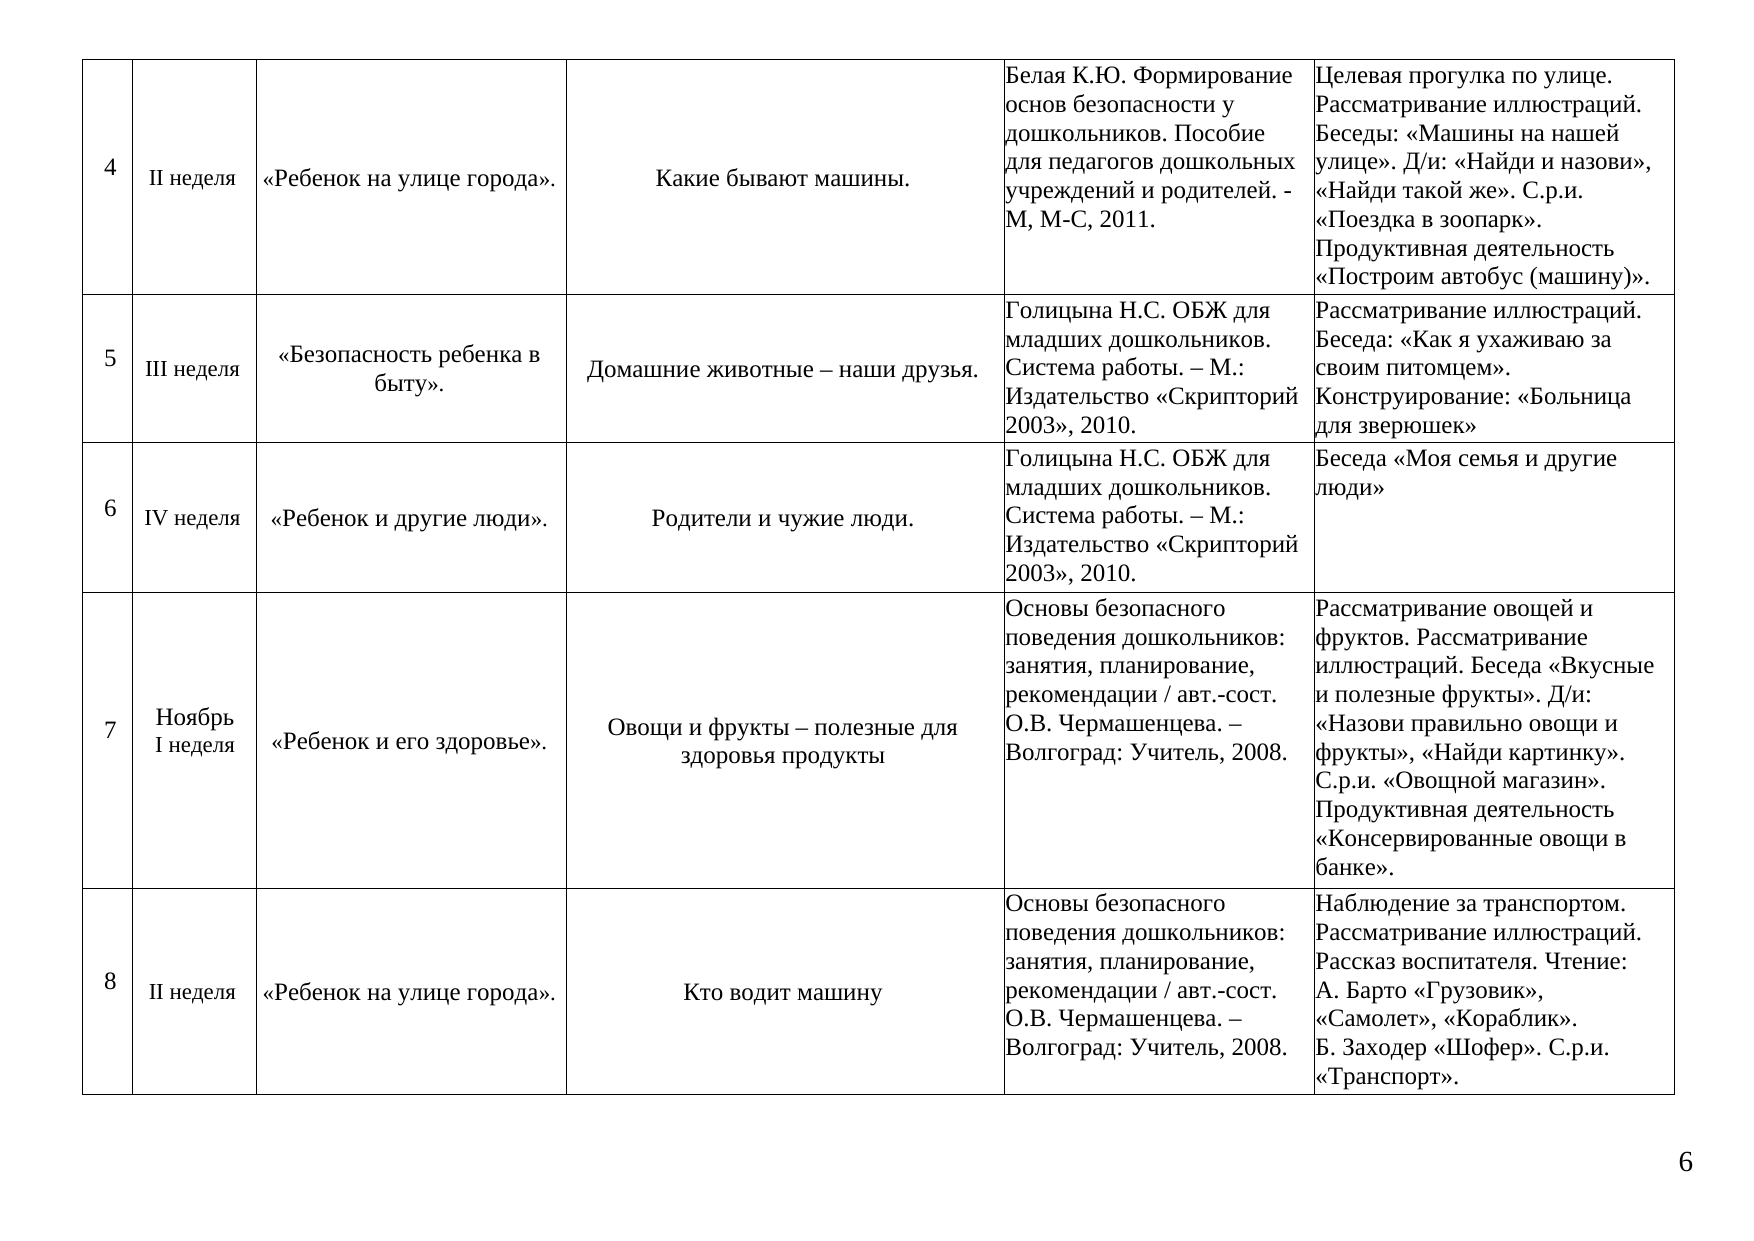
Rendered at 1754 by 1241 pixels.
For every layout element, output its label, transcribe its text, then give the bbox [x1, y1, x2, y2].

table_cell «Ребенок и его здоровье». [257, 593, 566, 887]
table_cell «Ребенок на улице города». [257, 889, 566, 1094]
table_cell Белая К.Ю. Формирование основ безопасности у дошкольников. Пособие для педагогов дошкольных учреждений и родителей. - М, М-С, 2011. [1005, 60, 1314, 294]
table_cell 6 [83, 443, 132, 592]
table_cell «Безопасность ребенка в быту». [257, 295, 566, 442]
table_cell II неделя [133, 60, 256, 294]
table_cell «Ребенок и другие люди». [257, 443, 566, 592]
table_cell 5 [83, 295, 132, 442]
table_cell Рассматривание овощей и фруктов. Рассматривание иллюстраций. Беседа «Вкусные и полезные фрукты». Д/и: «Назови правильно овощи и фрукты», «Найди картинку». С.р.и. «Овощной магазин». Продуктивная деятельность «Консервированные овощи в банке». [1315, 593, 1674, 887]
table_cell 4 [83, 60, 132, 294]
table_cell Беседа «Моя семья и другие люди» [1315, 443, 1674, 592]
table_cell Основы безопасного поведения дошкольников: занятия, планирование, рекомендации / авт.-сост. О.В. Чермашенцева. – Волгоград: Учитель, 2008. [1005, 593, 1314, 887]
table_cell 7 [83, 593, 132, 887]
table_cell Наблюдение за транспортом. Рассматривание иллюстраций. Рассказ воспитателя. Чтение: А. Барто «Грузовик», «Самолет», «Кораблик». Б. Заходер «Шофер». С.р.и. «Транспорт». [1315, 889, 1674, 1094]
table_cell Целевая прогулка по улице. Рассматривание иллюстраций. Беседы: «Машины на нашей улице». Д/и: «Найди и назови», «Найди такой же». С.р.и. «Поездка в зоопарк». Продуктивная деятельность «Построим автобус (машину)». [1315, 60, 1674, 294]
table_cell 8 [83, 889, 132, 1094]
table_cell Основы безопасного поведения дошкольников: занятия, планирование, рекомендации / авт.-сост. О.В. Чермашенцева. – Волгоград: Учитель, 2008. [1005, 889, 1314, 1094]
table_cell Голицына Н.С. ОБЖ для младших дошкольников. Система работы. – М.: Издательство «Скрипторий 2003», 2010. [1005, 295, 1314, 442]
table_cell III неделя [133, 295, 256, 442]
table_cell Домашние животные – наши друзья. [567, 295, 1004, 442]
table_cell Рассматривание иллюстраций. Беседа: «Как я ухаживаю за своим питомцем». Конструирование: «Больница для зверюшек» [1315, 295, 1674, 442]
table_cell Кто водит машину [567, 889, 1004, 1094]
table_cell Родители и чужие люди. [567, 443, 1004, 592]
table_cell Голицына Н.С. ОБЖ для младших дошкольников. Система работы. – М.: Издательство «Скрипторий 2003», 2010. [1005, 443, 1314, 592]
table_cell IV неделя [133, 443, 256, 592]
table_cell Овощи и фрукты – полезные для здоровья продукты [567, 593, 1004, 887]
table_cell Какие бывают машины. [567, 60, 1004, 294]
table_cell II неделя [133, 889, 256, 1094]
table_cell Ноябрь I неделя [133, 593, 256, 887]
table_cell «Ребенок на улице города». [257, 60, 566, 294]
